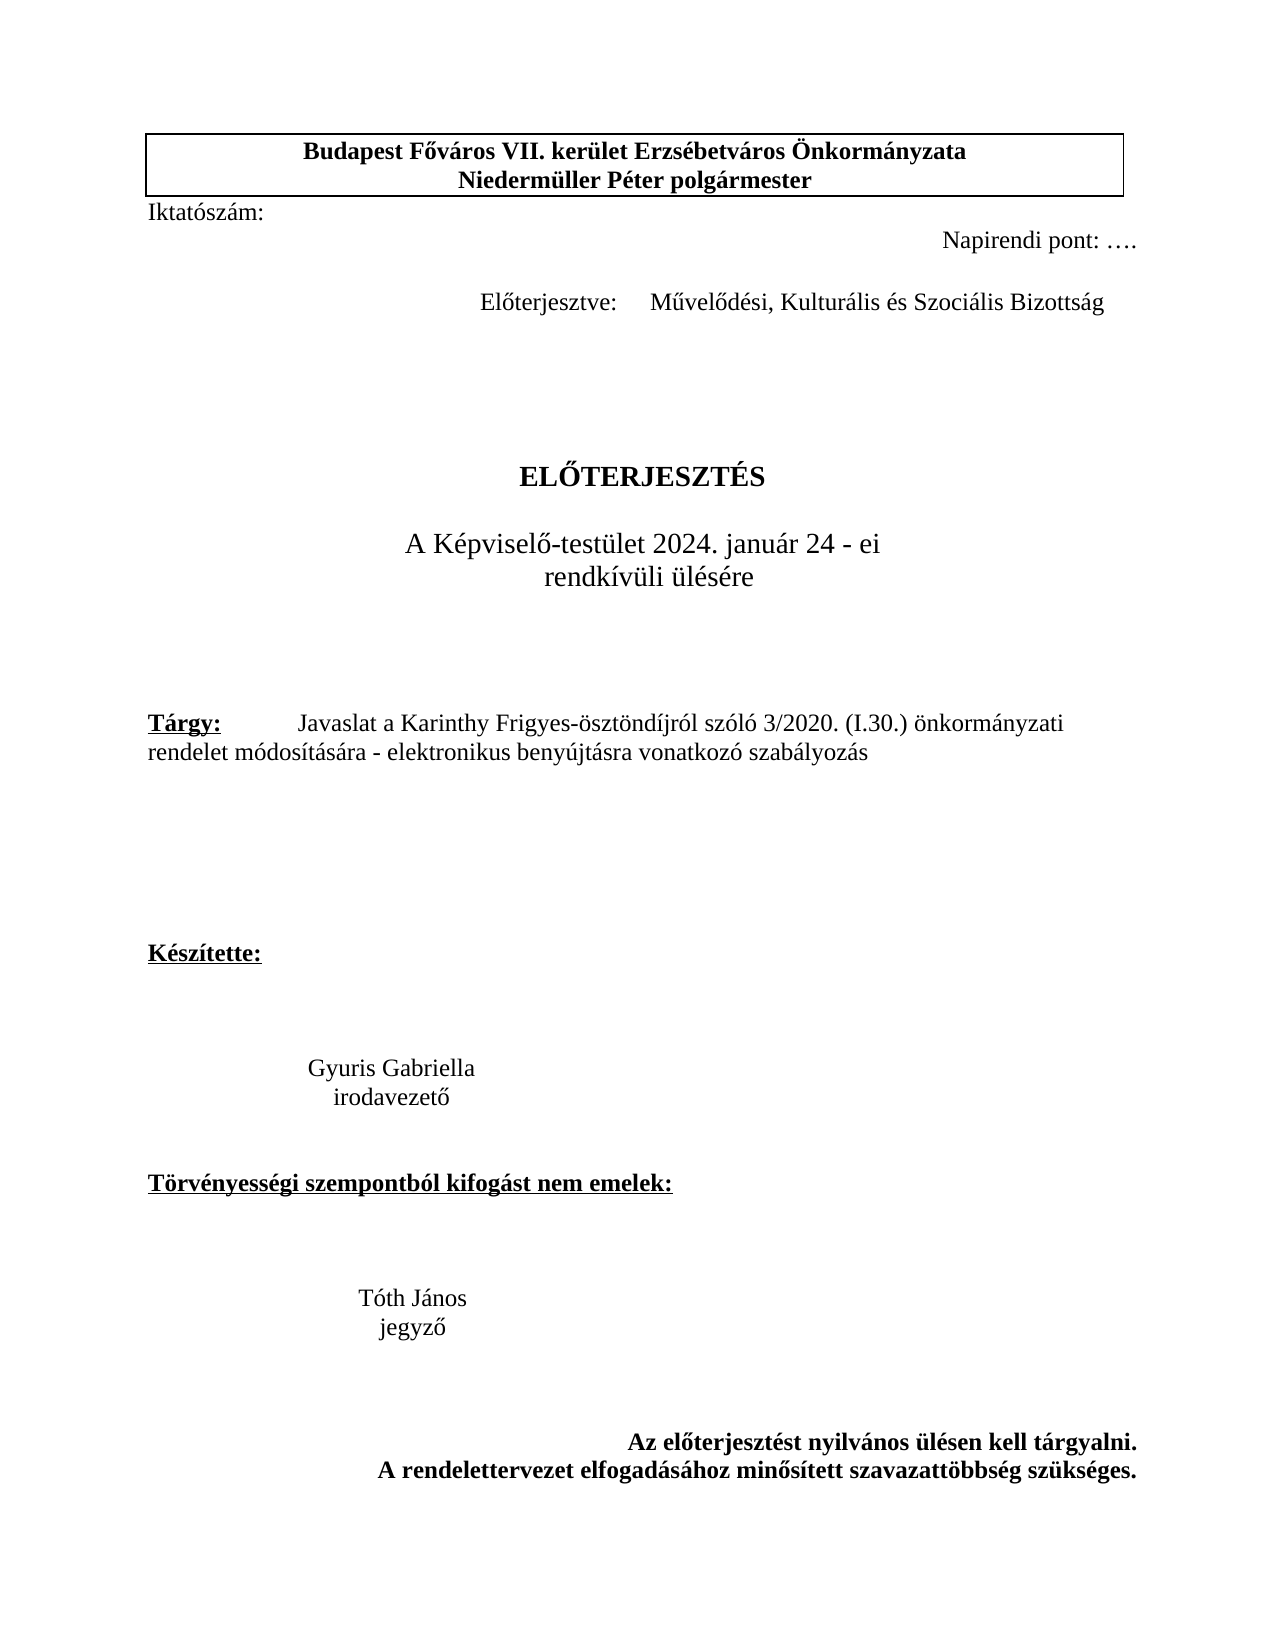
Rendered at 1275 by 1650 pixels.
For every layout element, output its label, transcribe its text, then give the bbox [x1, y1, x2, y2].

text Napirendi pont: …. [148, 225, 1137, 254]
text ülésére [148, 559, 1137, 593]
text jegyző [237, 1312, 588, 1340]
text Törvényességi szempontból kifogást nem emelek: [148, 1168, 1137, 1197]
text Az előterjesztést . [148, 1427, 1137, 1455]
text Készítette: [148, 938, 1137, 967]
text Tóth János [237, 1283, 588, 1312]
text Iktatószám: [148, 197, 1137, 225]
text A Képviselő-testület . - [148, 526, 1137, 559]
text A rendelettervezet elfogadásához minősített szavazattöbbség szükséges. [148, 1455, 1137, 1484]
table_header Budapest Főváros VII. kerület Erzsébetváros Önkormányzata [147, 135, 1123, 195]
text Tárgy: [148, 708, 1137, 765]
text ELŐTERJESZTÉS [148, 459, 1137, 492]
